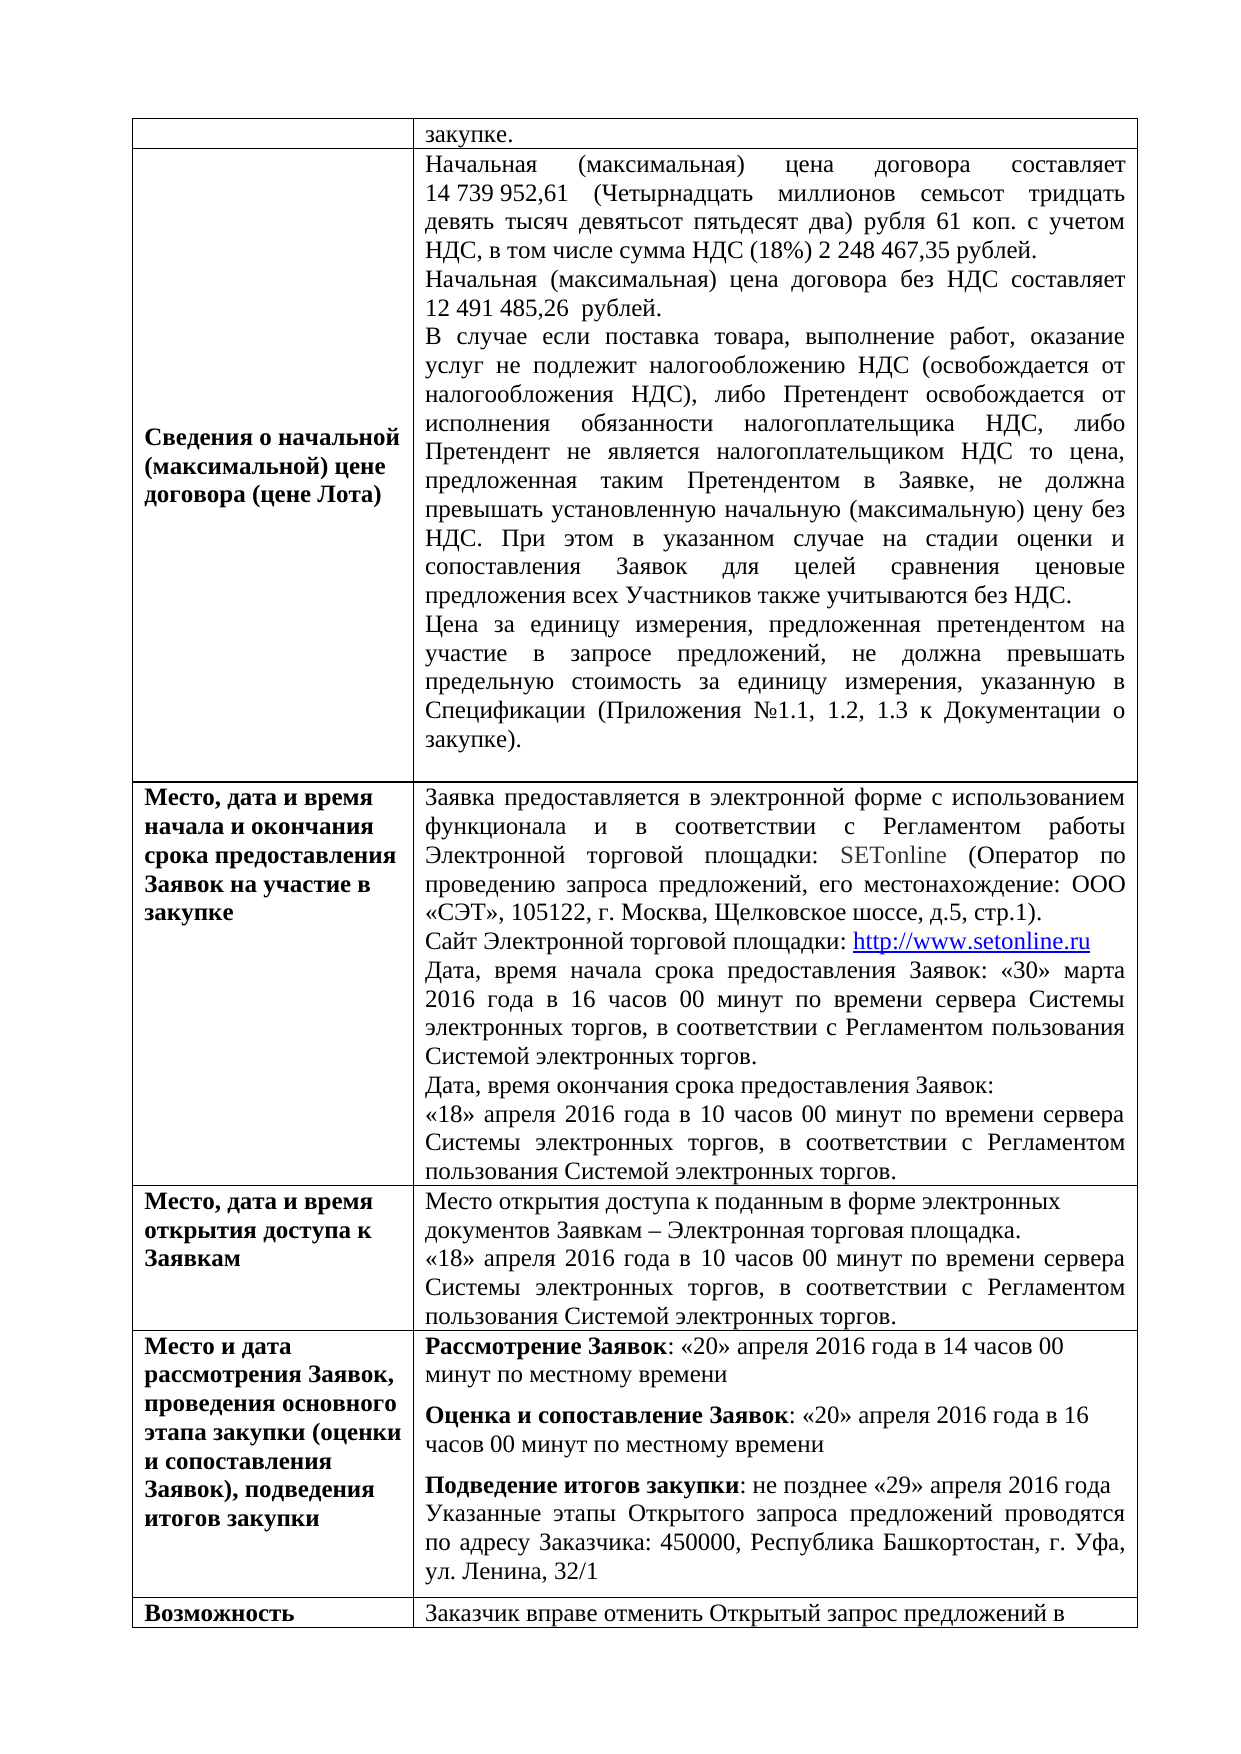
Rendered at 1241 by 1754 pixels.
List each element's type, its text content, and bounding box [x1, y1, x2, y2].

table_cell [133, 119, 413, 148]
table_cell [414, 119, 1137, 148]
table_cell Сведения о начальной (максимальной) цене договора (цене Лота) [133, 149, 413, 781]
table_cell Место, дата и время начала и окончания срока предоставления Заявок на участие в закупке [133, 783, 413, 1185]
table_cell Заявка предоставляется в электронной форме с использованием функционала и в соответствии с Регламентом работы Электронной торговой площадки: SETonline (Оператор по проведению запроса предложений, его местонахождение: ООО «СЭТ», . Москва, Щелковское шоссе, д.5, стр.1). Сайт Электронной торговой площадки: http://www.setonline.ru Дата, время начала срока предоставления Заявок: «30» марта 2016 года в 16 часов 00 минут по времени сервера Системы электронных торгов, в соответствии с Регламентом пользования Системой электронных торгов. Дата, время окончания срока предоставления Заявок: «18» апреля 2016 года в 10 часов 00 минут по времени сервера Системы электронных торгов, в соответствии с Регламентом пользования Системой электронных торгов. [414, 783, 1137, 1185]
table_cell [414, 1598, 1137, 1627]
table_cell Место и дата рассмотрения Заявок, проведения основного этапа закупки (оценки и сопоставления Заявок), подведения итогов закупки [133, 1331, 413, 1597]
table_cell Место, дата и время открытия доступа к Заявкам [133, 1186, 413, 1330]
table_cell Рассмотрение Заявок: «20» апреля 2016 года в 14 часов 00 минут по местному времени Оценка и сопоставление Заявок: «20» апреля 2016 года в 16 часов 00 минут по местному времени Подведение итогов закупки: не позднее «29» апреля 2016 года Указанные этапы Открытого запроса предложений проводятся по адресу Заказчика: 450000, Республика Башкортостан, г. Уфа, ул. Ленина, 32/1 [414, 1331, 1137, 1597]
table_cell Начальная (максимальная) цена договора составляет 14 739 952,61 (Четырнадцать миллионов семьсот тридцать девять тысяч девятьсот пятьдесят два) рубля 61 коп. с учетом НДС, в том числе сумма НДС (18%) 2 248 467,35 рублей. Начальная (максимальная) цена договора без НДС составляет 12 491 485,26 рублей. В случае если поставка товара, выполнение работ, оказание услуг не подлежит налогообложению НДС (освобождается от налогообложения НДС), либо Претендент освобождается от исполнения обязанности налогоплательщика НДС, либо Претендент не является налогоплательщиком НДС то цена, предложенная таким Претендентом в Заявке, не должна превышать установленную начальную (максимальную) цену без НДС. При этом в указанном случае на стадии оценки и сопоставления Заявок для целей сравнения ценовые предложения всех Участников также учитываются без НДС. Цена за единицу измерения, предложенная претендентом на участие в запросе предложений, не должна превышать предельную стоимость за единицу измерения, указанную в Спецификации (Приложения №1.1, 1.2, 1.3 к Документации о закупке). [414, 149, 1137, 781]
table_cell Место открытия доступа к поданным в форме электронных документов Заявкам – Электронная торговая площадка. «18» апреля 2016 года в 10 часов 00 минут по времени сервера Системы электронных торгов, в соответствии с Регламентом пользования Системой электронных торгов. [414, 1186, 1137, 1330]
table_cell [133, 1598, 413, 1627]
